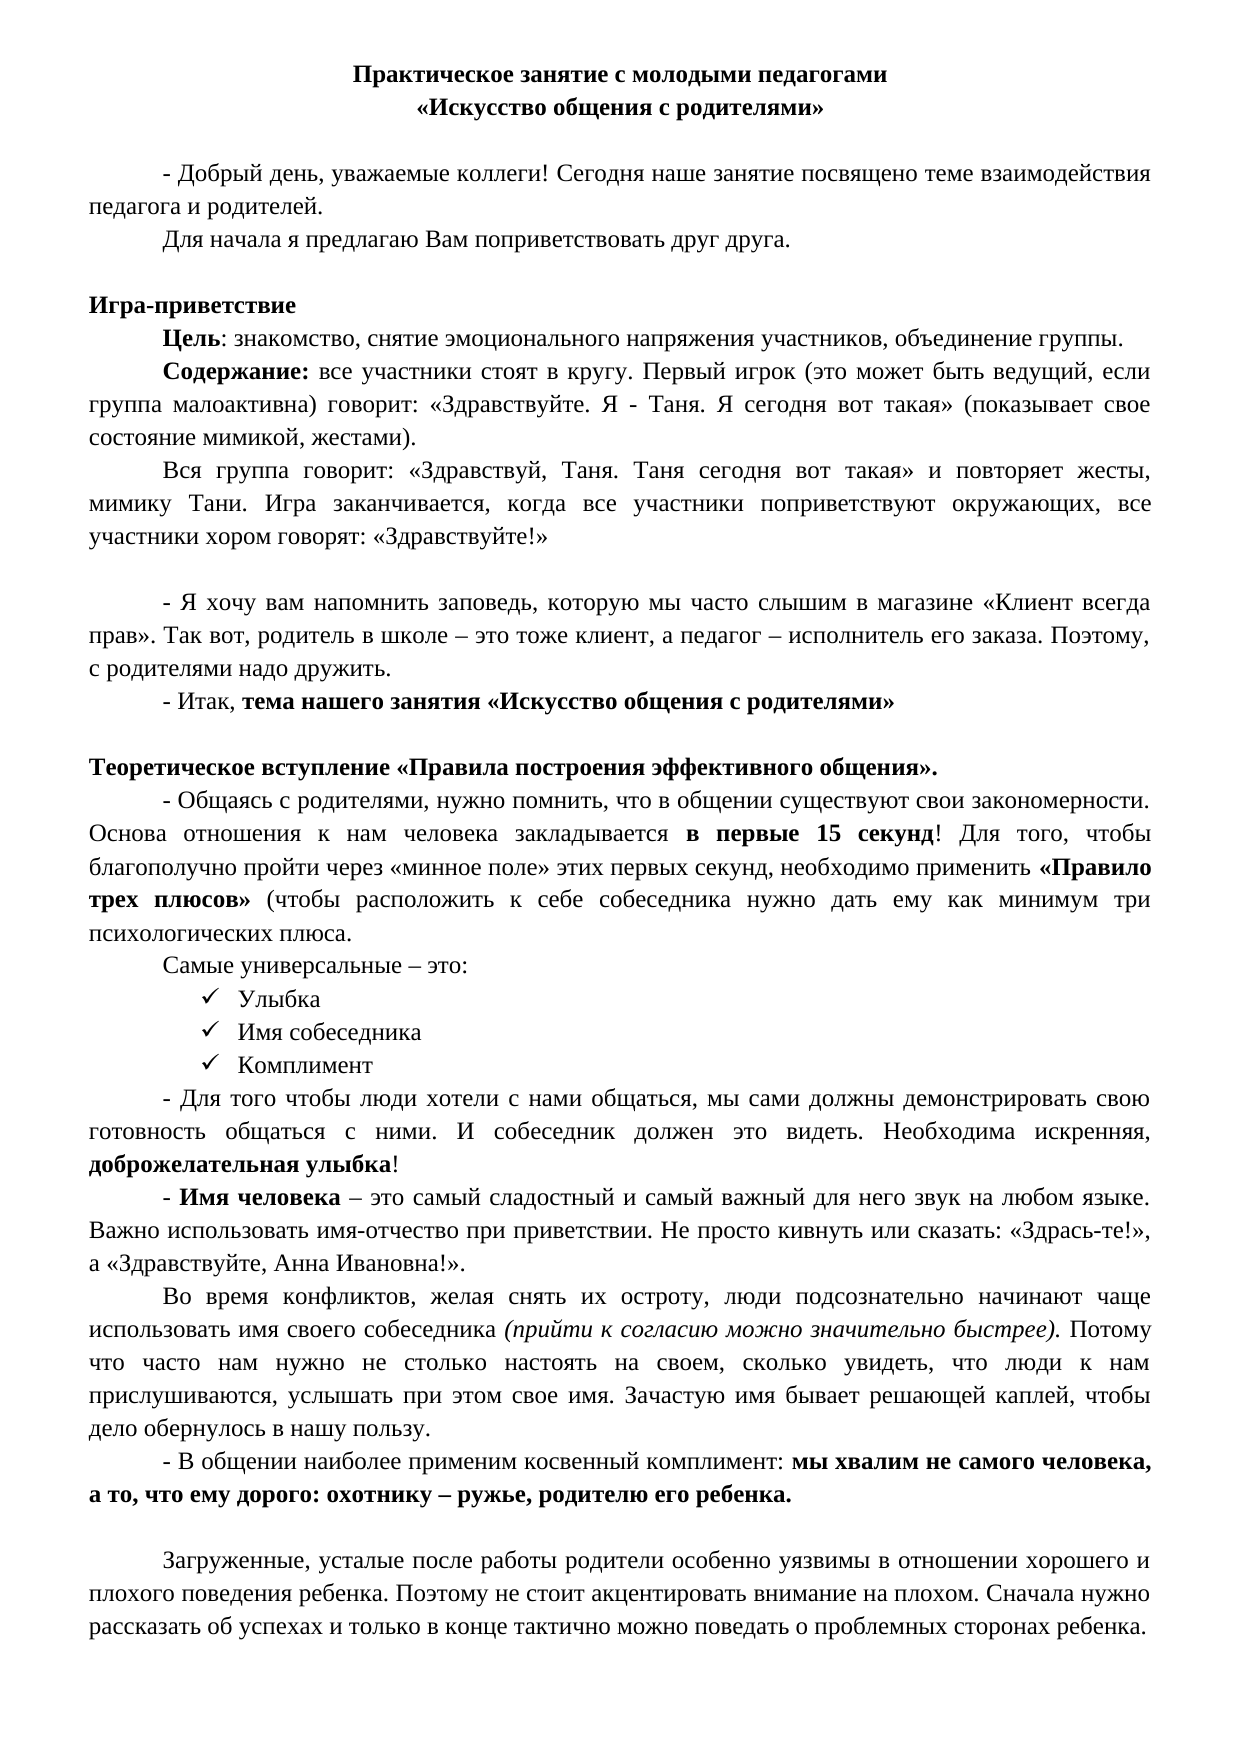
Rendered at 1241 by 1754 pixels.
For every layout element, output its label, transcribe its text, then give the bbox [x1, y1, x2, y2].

text Во время конфликтов, желая снять их остроту, люди подсознательно начинают чаще использовать имя своего собеседника (прийти к согласию можно значительно быстрее). Потому что часто нам нужно не столько настоять на своем, сколько увидеть, что люди к нам прислушиваются, услышать при этом свое имя. Зачастую имя бывает решающей каплей, чтобы дело обернулось в нашу пользу. [89, 1281, 1152, 1442]
text Цель: знакомство, снятие эмоционального напряжения участников, объединение группы. [89, 323, 1152, 352]
list Улыбка [200, 984, 1152, 1012]
text Вся группа говорит: «Здравствуй, Таня. Таня сегодня вот такая» и повторяет жесты, мимику Тани. Игра заканчивается, когда все участники поприветствуют окружающих, все участники хором говорят: «Здравствуйте!» [89, 455, 1152, 550]
text Теоретическое вступление «Правила построения эффективного общения». [89, 752, 1152, 781]
text Самые универсальные – это: [89, 951, 1152, 979]
subtitle Игра-приветствие [89, 290, 1152, 319]
text - В общении наиболее применим косвенный комплимент: мы хвалим не самого человека, а то, что ему дорого: охотнику – ружье, родителю его ребенка. [89, 1446, 1152, 1508]
list Имя собеседника [200, 1017, 1152, 1045]
text - Добрый день, уважаемые коллеги! Сегодня наше занятие посвящено теме взаимодействия педагога и родителей. [89, 158, 1152, 220]
text - Я хочу вам напомнить заповедь, которую мы часто слышим в магазине «Клиент всегда прав». Так вот, родитель в школе – это тоже клиент, а педагог – исполнитель его заказа. Поэтому, с родителями надо дружить. [89, 587, 1152, 682]
text - Для того чтобы люди хотели с нами общаться, мы сами должны демонстрировать свою готовность общаться с ними. И собеседник должен это видеть. Необходима искренняя, доброжелательная улыбка! [89, 1083, 1152, 1177]
text Загруженные, усталые после работы родители особенно уязвимы в отношении хорошего и плохого поведения ребенка. Поэтому не стоит акцентировать внимание на плохом. Сначала нужно рассказать об успехах и только в конце тактично можно поведать о проблемных сторонах ребенка. [89, 1545, 1152, 1640]
list Комплимент [200, 1050, 1152, 1078]
text - Итак, тема нашего занятия «Искусство общения с родителями» [89, 686, 1152, 715]
text - Общаясь с родителями, нужно помнить, что в общении существуют свои закономерности. Основа отношения к нам человека закладывается в первые 15 секунд! Для того, чтобы благополучно пройти через «минное поле» этих первых секунд, необходимо применить «Правило трех плюсов» (чтобы расположить к себе собеседника нужно дать ему как минимум три психологических плюса. [89, 786, 1152, 946]
text «Искусство общения с родителями» [89, 92, 1152, 121]
text - Имя человека – это самый сладостный и самый важный для него звук на любом языке. Важно использовать имя-отчество при приветствии. Не просто кивнуть или сказать: «Здрась-те!», а «Здравствуйте, Анна Ивановна!». [89, 1182, 1152, 1277]
text Практическое занятие с молодыми педагогами [89, 59, 1152, 88]
text Для начала я предлагаю Вам поприветствовать друг друга. [89, 224, 1152, 253]
text Содержание: все участники стоят в кругу. Первый игрок (это может быть ведущий, если группа малоактивна) говорит: «Здравствуйте. Я - Таня. Я сегодня вот такая» (показывает свое состояние мимикой, жестами). [89, 356, 1152, 451]
